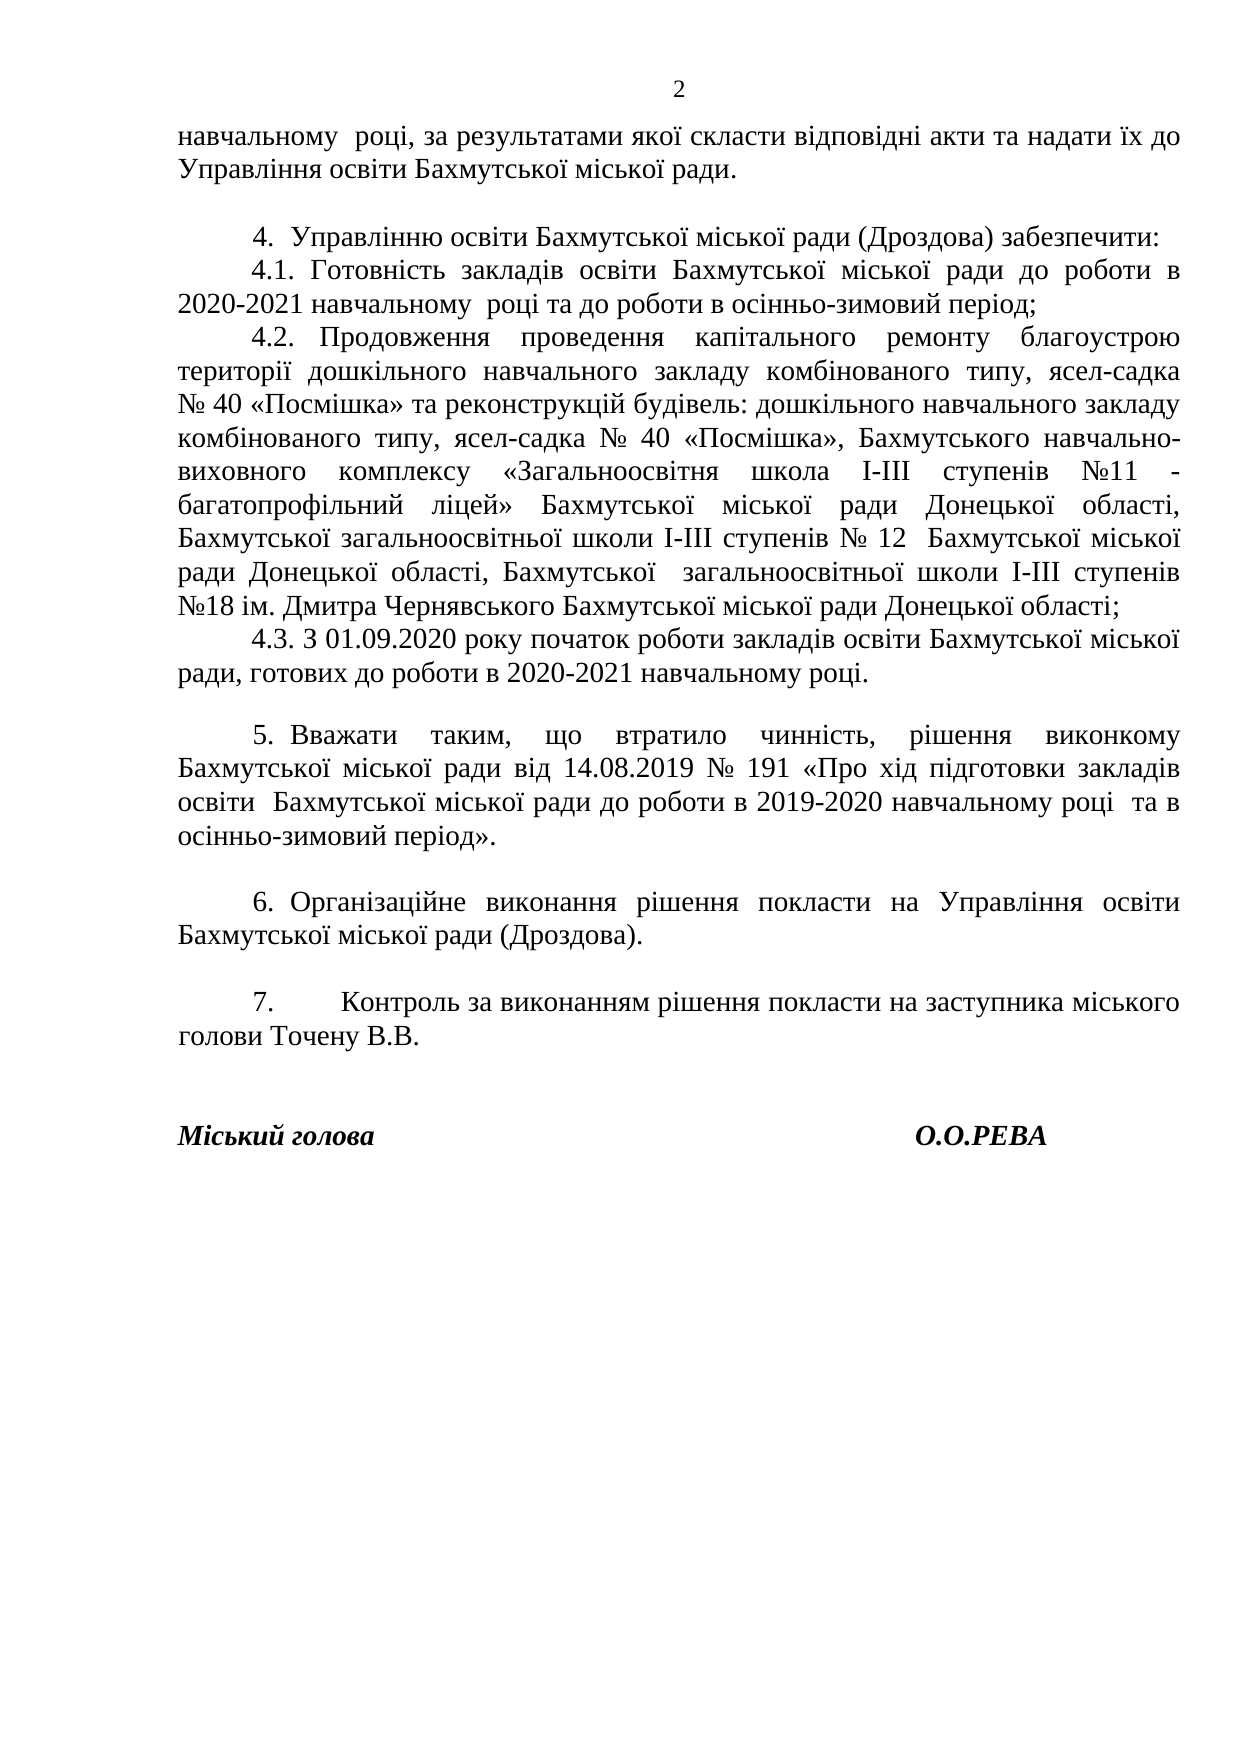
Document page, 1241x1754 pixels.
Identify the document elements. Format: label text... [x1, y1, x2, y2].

text 4.3. З 01.09.2020 року початок роботи закладів освіти Бахмутської міської ради, готових до роботи в 2020-2021 навчальному році. [177, 621, 1181, 688]
list Організаційне виконання рішення покласти на Управління освіти Бахмутської міської ради (Дроздова). [177, 885, 1181, 951]
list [177, 118, 1181, 185]
list Управлінню освіти Бахмутської міської ради (Дроздова) забезпечити: [177, 219, 1181, 252]
text 7. Контроль за виконанням рішення покласти на заступника міського голови Точену В.В. [178, 984, 1181, 1051]
list Вважати таким, що втратило чинність, рішення виконкому Бахмутської міської ради від 14.08.2019 № 191 «Про хід підготовки закладів освіти Бахмутської міської ради до роботи в 2019-2020 навчальному році та в осінньо-зимовий період». [177, 717, 1181, 851]
text 4.1. Готовність закладів освіти Бахмутської міської ради до роботи в 2020-2021 навчальному році та до роботи в осінньо-зимовий період; [177, 252, 1181, 319]
text Міський голова О.О.РЕВА [177, 1118, 1181, 1152]
text 4.2. Продовження проведення капітального ремонту благоустрою території дошкільного навчального закладу комбінованого типу, ясел-садка № 40 «Посмішка» та реконструкцій будівель: дошкільного навчального закладу комбінованого типу, ясел-садка № 40 «Посмішка», Бахмутського навчально-виховного комплексу «Загальноосвітня школа І-ІІІ ступенів №11 - багатопрофільний ліцей» Бахмутської міської ради Донецької області, Бахмутської загальноосвітньої школи І-ІІІ ступенів № 12 Бахмутської міської ради Донецької області, Бахмутської загальноосвітньої школи І-ІІІ ступенів №18 ім. Дмитра Чернявського Бахмутської міської ради Донецької області; [177, 319, 1181, 621]
